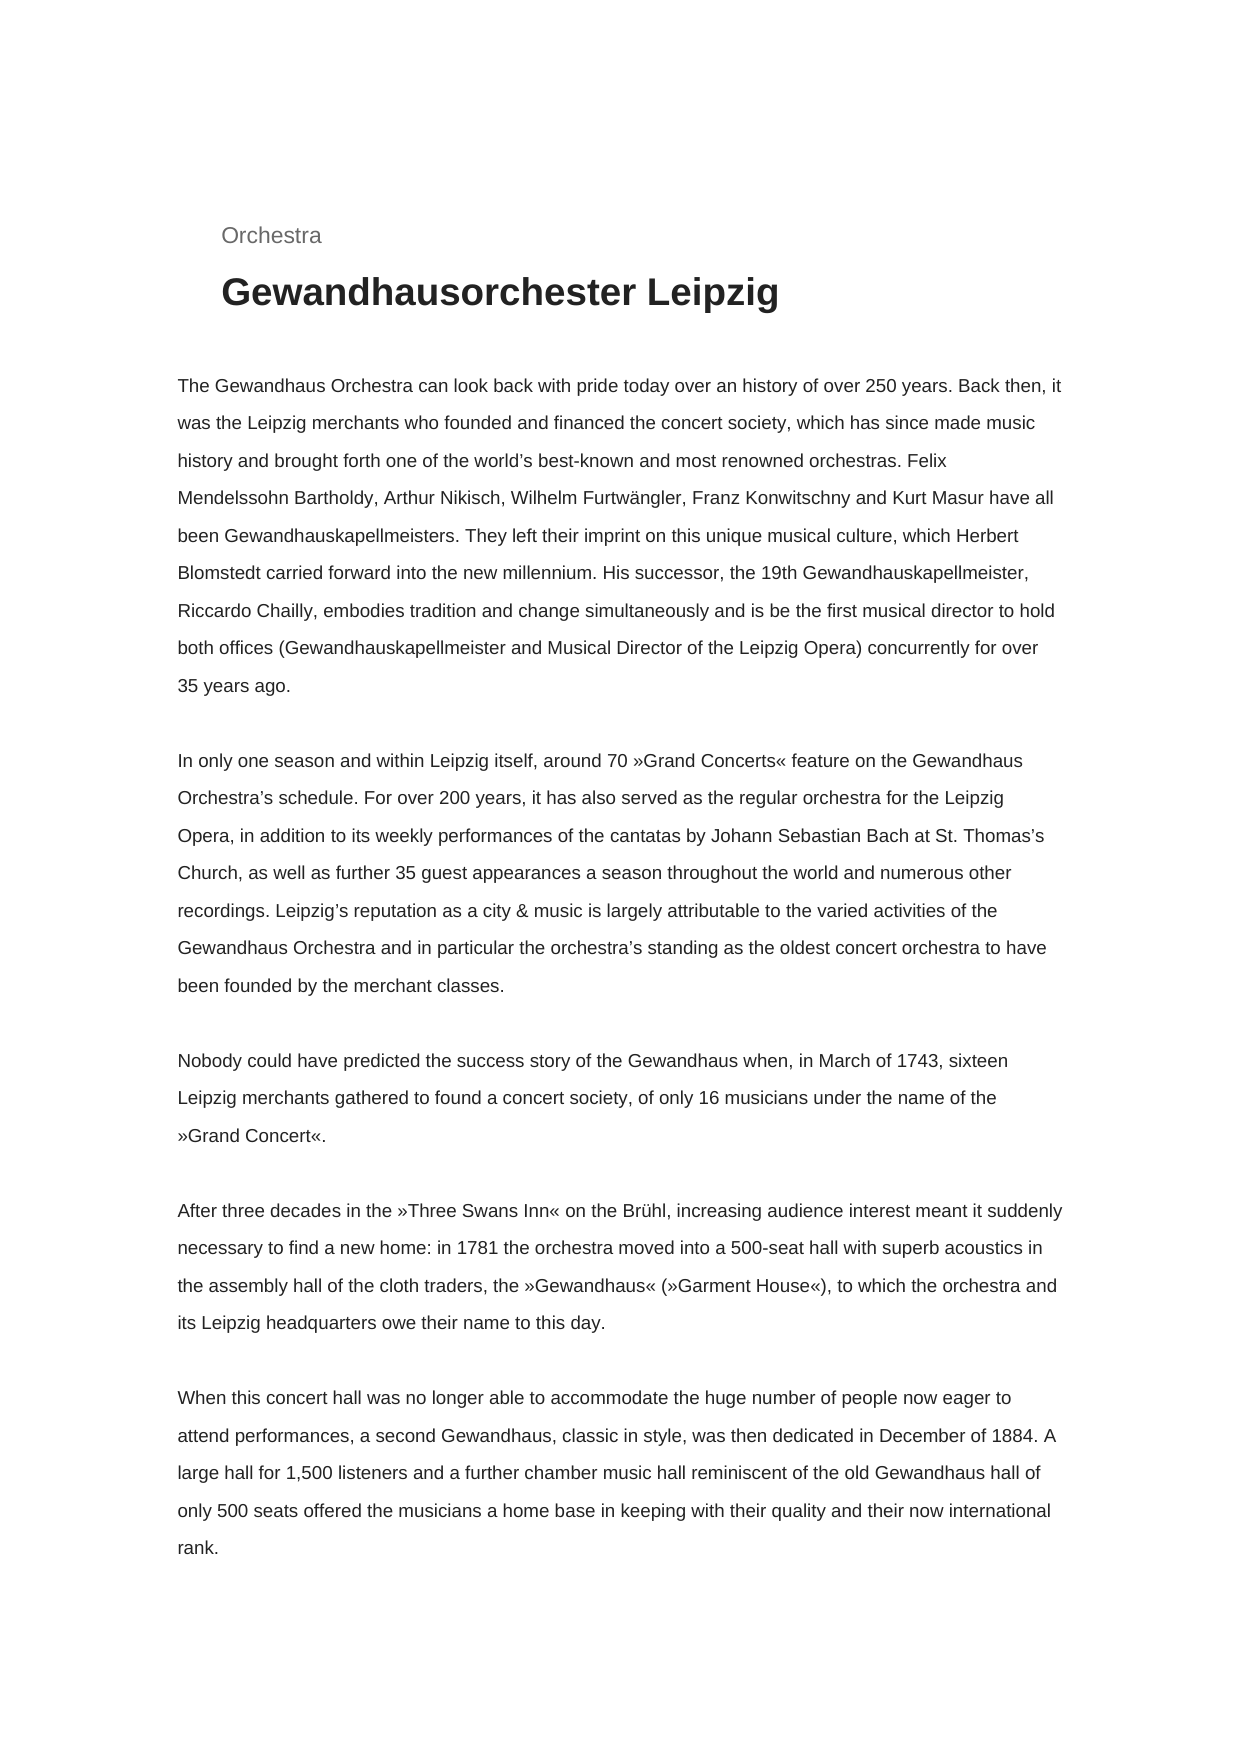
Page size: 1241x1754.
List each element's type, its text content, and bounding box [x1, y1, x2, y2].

text Gewandhausorchester Leipzig [221, 254, 1063, 329]
text When this concert hall was no longer able to accommodate the huge number of people now eager to attend performances, a second Gewandhaus, classic in style, was then dedicated in December of 1884. A large hall for 1,500 listeners and a further chamber music hall reminiscent of the old Gewandhaus hall of only 500 seats offered the musicians a home base in keeping with their quality and their now international rank. [177, 1379, 1063, 1567]
text Orchestra [221, 217, 1063, 254]
text The Gewandhaus Orchestra can look back with pride today over an history of over 250 years. Back then, it was the Leipzig merchants who founded and financed the concert society, which has since made music history and brought forth one of the world’s best-known and most renowned orchestras. Felix Mendelssohn Bartholdy, Arthur Nikisch, Wilhelm Furtwängler, Franz Konwitschny and Kurt Masur have all been Gewandhauskapellmeisters. They left their imprint on this unique musical culture, which Herbert Blomstedt carried forward into the new millennium. His successor, the 19th Gewandhauskapellmeister, Riccardo Chailly, embodies tradition and change simultaneously and is be the first musical director to hold both offices (Gewandhauskapellmeister and Musical Director of the Leipzig Opera) concurrently for over 35 years ago. [177, 367, 1063, 704]
text In only one season and within Leipzig itself, around 70 »Grand Concerts« feature on the Gewandhaus Orchestra’s schedule. For over 200 years, it has also served as the regular orchestra for the Leipzig Opera, in addition to its weekly performances of the cantatas by Johann Sebastian Bach at St. Thomas’s Church, as well as further 35 guest appearances a season throughout the world and numerous other recordings. Leipzig’s reputation as a city & music is largely attributable to the varied activities of the Gewandhaus Orchestra and in particular the orchestra’s standing as the oldest concert orchestra to have been founded by the merchant classes. [177, 742, 1063, 1004]
text After three decades in the »Three Swans Inn« on the Brühl, increasing audience interest meant it suddenly necessary to find a new home: in 1781 the orchestra moved into a 500-seat hall with superb acoustics in the assembly hall of the cloth traders, the »Gewandhaus« (»Garment House«), to which the orchestra and its Leipzig headquarters owe their name to this day. [177, 1192, 1063, 1342]
text Nobody could have predicted the success story of the Gewandhaus when, in March of 1743, sixteen Leipzig merchants gathered to found a concert society, of only 16 musicians under the name of the »Grand Concert«. [177, 1042, 1063, 1154]
